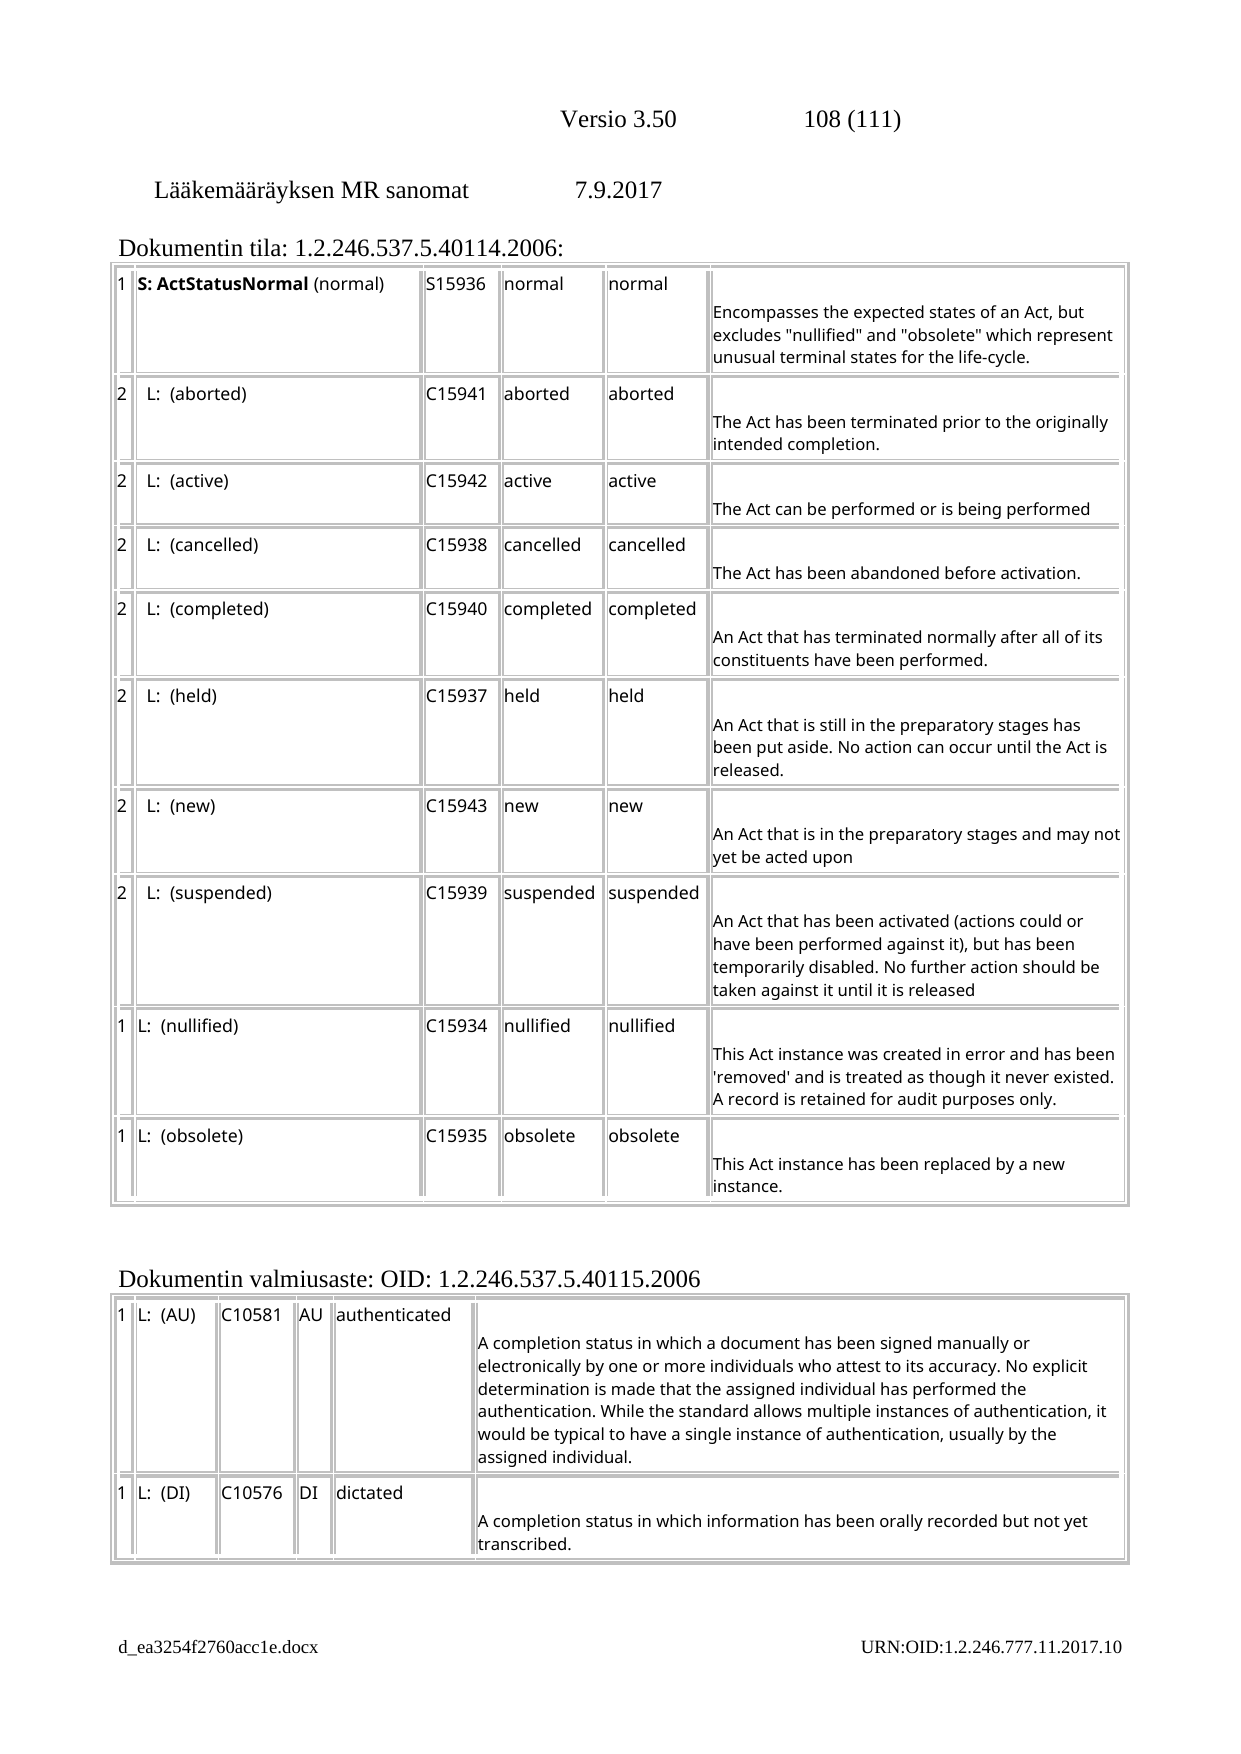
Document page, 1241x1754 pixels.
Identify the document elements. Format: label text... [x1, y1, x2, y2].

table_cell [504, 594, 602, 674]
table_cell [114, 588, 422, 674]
text Dokumentin valmiusaste: OID: 1.2.246.537.5.40115.2006 [118, 1264, 1122, 1293]
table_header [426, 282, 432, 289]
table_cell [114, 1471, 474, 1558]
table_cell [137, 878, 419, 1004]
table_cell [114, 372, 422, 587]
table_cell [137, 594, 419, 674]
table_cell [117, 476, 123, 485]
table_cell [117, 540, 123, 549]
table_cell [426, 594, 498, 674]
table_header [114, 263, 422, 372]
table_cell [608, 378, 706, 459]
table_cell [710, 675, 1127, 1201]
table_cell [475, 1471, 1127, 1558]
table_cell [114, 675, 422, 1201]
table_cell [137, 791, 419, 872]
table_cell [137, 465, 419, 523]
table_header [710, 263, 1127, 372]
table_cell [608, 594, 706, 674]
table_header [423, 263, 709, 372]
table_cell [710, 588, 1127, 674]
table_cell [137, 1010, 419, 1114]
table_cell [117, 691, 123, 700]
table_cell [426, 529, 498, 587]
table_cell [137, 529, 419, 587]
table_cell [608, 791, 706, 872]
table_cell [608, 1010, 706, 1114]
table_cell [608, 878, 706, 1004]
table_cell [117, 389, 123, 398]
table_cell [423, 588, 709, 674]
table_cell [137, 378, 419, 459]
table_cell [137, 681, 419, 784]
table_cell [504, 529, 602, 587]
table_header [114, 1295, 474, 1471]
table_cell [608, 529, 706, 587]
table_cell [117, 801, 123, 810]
text Dokumentin tila: 1.2.246.537.5.40114.2006: [118, 233, 1122, 262]
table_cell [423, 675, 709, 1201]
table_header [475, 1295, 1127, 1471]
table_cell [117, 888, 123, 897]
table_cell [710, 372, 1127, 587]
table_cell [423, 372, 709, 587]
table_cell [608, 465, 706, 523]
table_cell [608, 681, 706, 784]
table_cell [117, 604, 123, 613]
